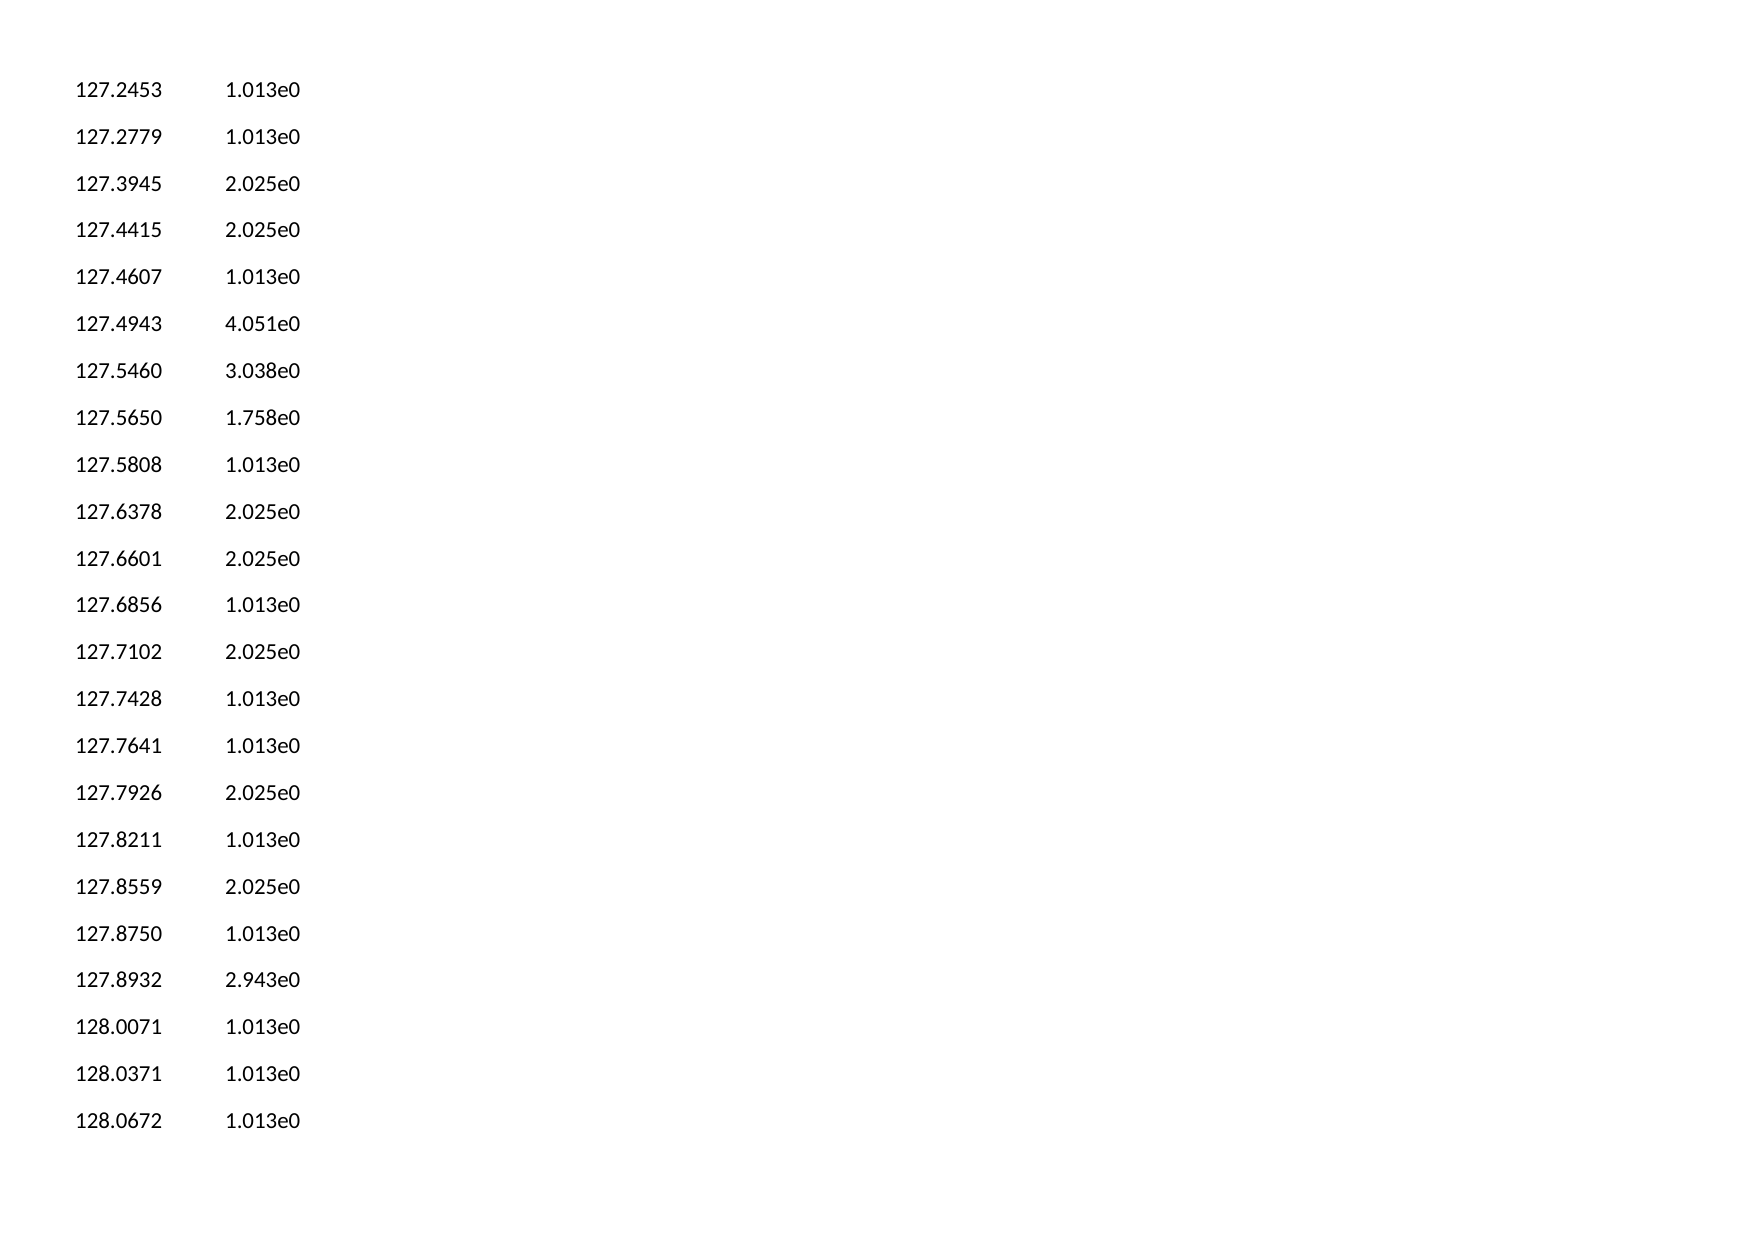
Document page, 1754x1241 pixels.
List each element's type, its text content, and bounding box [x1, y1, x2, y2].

text 127.2779 1.013e0 [75, 122, 1679, 150]
text 127.2453 1.013e0 [75, 75, 1679, 103]
text 127.8211 1.013e0 [75, 825, 1679, 853]
text 127.8750 1.013e0 [75, 919, 1679, 947]
text 127.4607 1.013e0 [75, 262, 1679, 291]
text 127.3945 2.025e0 [75, 169, 1679, 197]
text 127.8932 2.943e0 [75, 966, 1679, 994]
text 127.7926 2.025e0 [75, 778, 1679, 806]
text 127.8559 2.025e0 [75, 872, 1679, 900]
text 127.7102 2.025e0 [75, 637, 1679, 666]
text 127.7428 1.013e0 [75, 684, 1679, 712]
text 128.0071 1.013e0 [75, 1012, 1679, 1041]
text 128.0371 1.013e0 [75, 1059, 1679, 1087]
text 127.5650 1.758e0 [75, 403, 1679, 431]
text 127.5460 3.038e0 [75, 356, 1679, 384]
text 127.6856 1.013e0 [75, 591, 1679, 619]
text 127.6378 2.025e0 [75, 497, 1679, 525]
text 127.4943 4.051e0 [75, 309, 1679, 337]
text 128.0672 1.013e0 [75, 1106, 1679, 1134]
text 127.6601 2.025e0 [75, 544, 1679, 572]
text 127.4415 2.025e0 [75, 216, 1679, 244]
text 127.7641 1.013e0 [75, 731, 1679, 759]
text 127.5808 1.013e0 [75, 450, 1679, 478]
